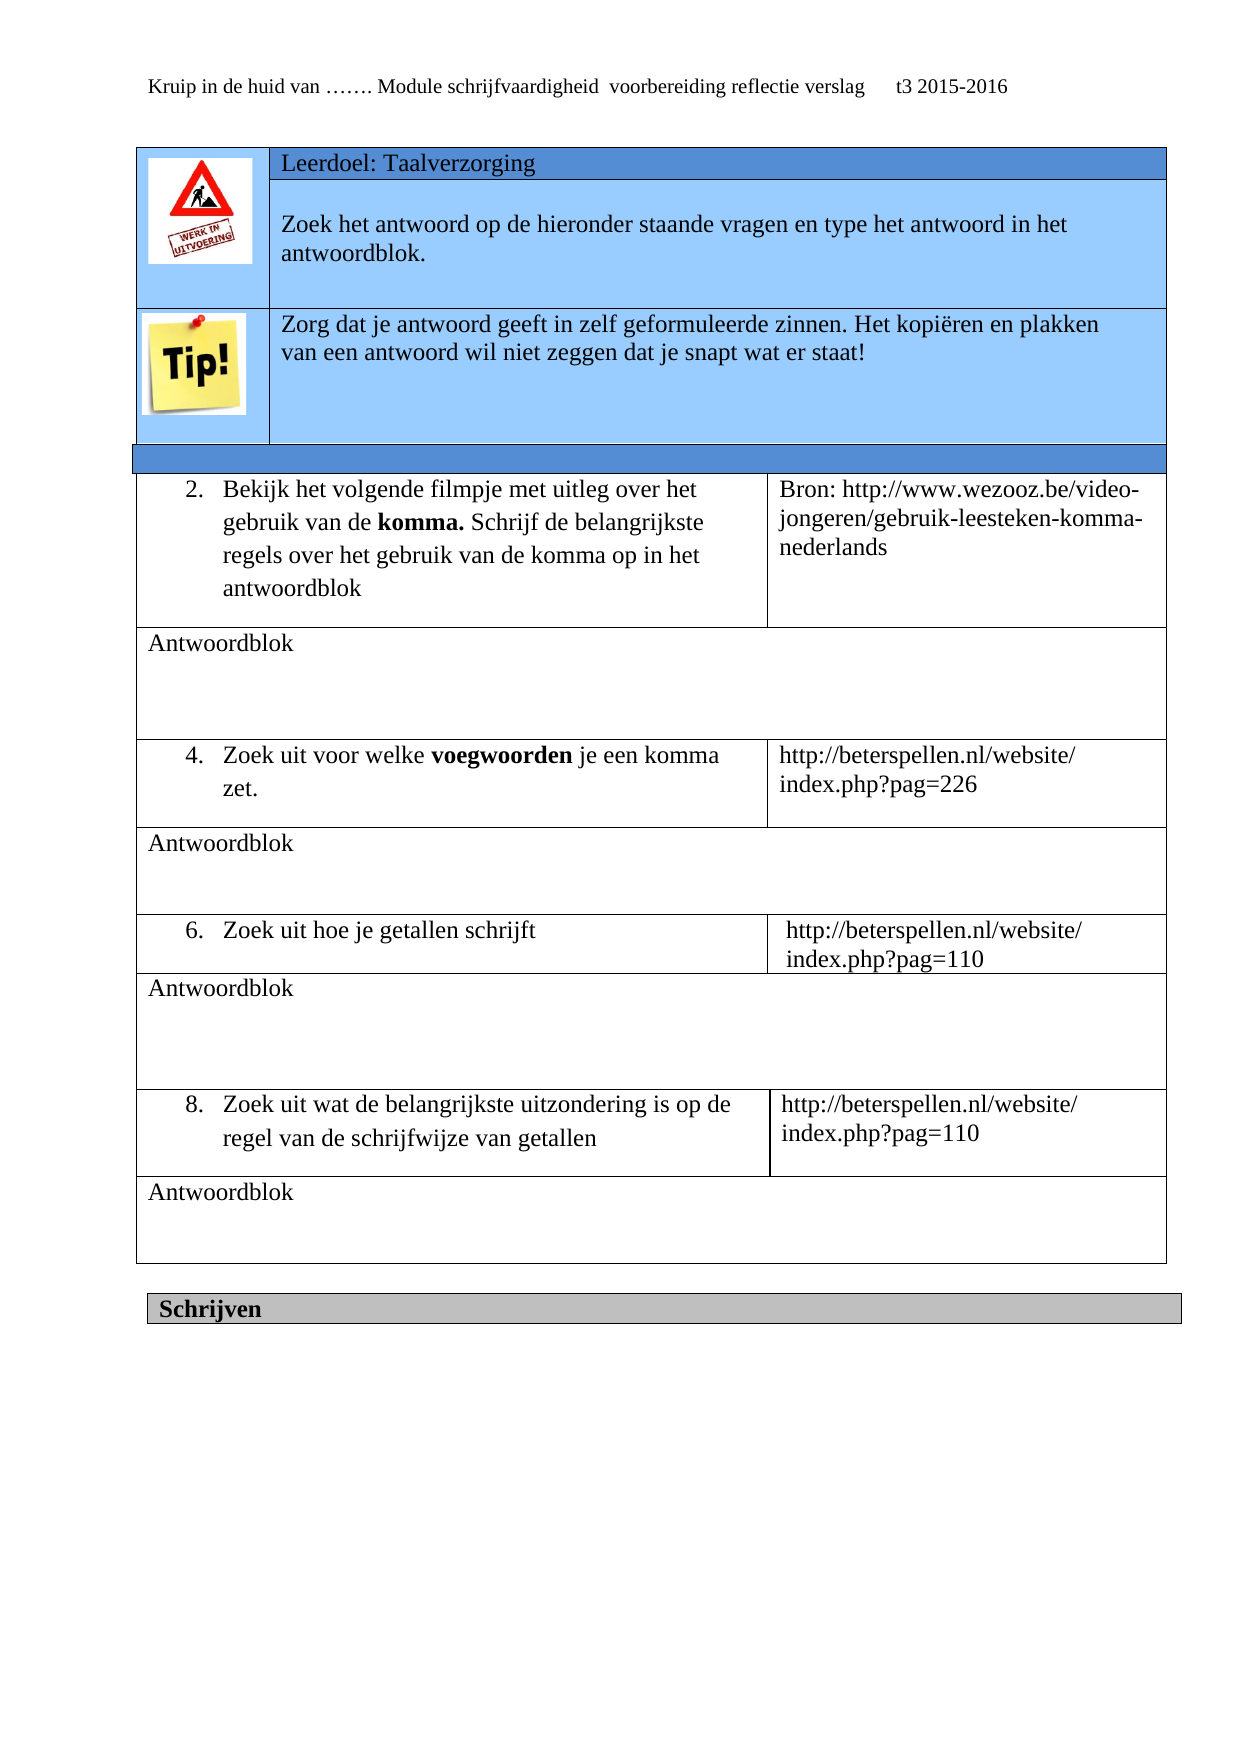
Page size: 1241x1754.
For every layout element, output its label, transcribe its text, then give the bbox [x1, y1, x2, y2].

table_cell Antwoordblok [137, 828, 1166, 914]
table_cell Bron: http://www.wezooz.be/video-jongeren/gebruik-leesteken-komma-nederlands [768, 474, 1166, 627]
table_cell http://beterspellen.nl/website/index.php?pag=110 [771, 1090, 1166, 1176]
picture [148, 158, 253, 264]
table_cell Zoek het antwoord op de hieronder staande vragen en type het antwoord in het antwoordblok. [270, 180, 1166, 308]
table_cell Zoek uit hoe je getallen schrijft [137, 915, 767, 972]
picture [141, 313, 247, 415]
table_cell Bekijk het volgende filmpje met uitleg over het gebruik van de komma. Schrijf de belangrijkste regels over het gebruik van de komma op in het antwoordblok [137, 474, 767, 627]
table_header [137, 148, 269, 308]
table_cell Antwoordblok [137, 974, 1166, 1088]
table_cell Zoek uit voor welke voegwoorden je een komma zet. [137, 740, 767, 827]
table_cell Antwoordblok [137, 628, 1166, 739]
table_cell http://beterspellen.nl/website/index.php?pag=226 [768, 740, 1166, 827]
table_cell Antwoordblok [137, 1177, 1166, 1263]
table_cell [133, 445, 1166, 473]
table_header Leerdoel: Taalverzorging [270, 148, 1166, 179]
table_cell Zoek uit wat de belangrijkste uitzondering is op de regel van de schrijfwijze van getallen [137, 1090, 769, 1176]
table_cell Zorg dat je antwoord geeft in zelf geformuleerde zinnen. Het kopiëren en plakken van een antwoord wil niet zeggen dat je snapt wat er staat! [270, 309, 1166, 443]
table_cell [137, 309, 269, 443]
table_cell http://beterspellen.nl/website/index.php?pag=110 [768, 915, 1166, 972]
table_header Schrijven [148, 1294, 1181, 1323]
